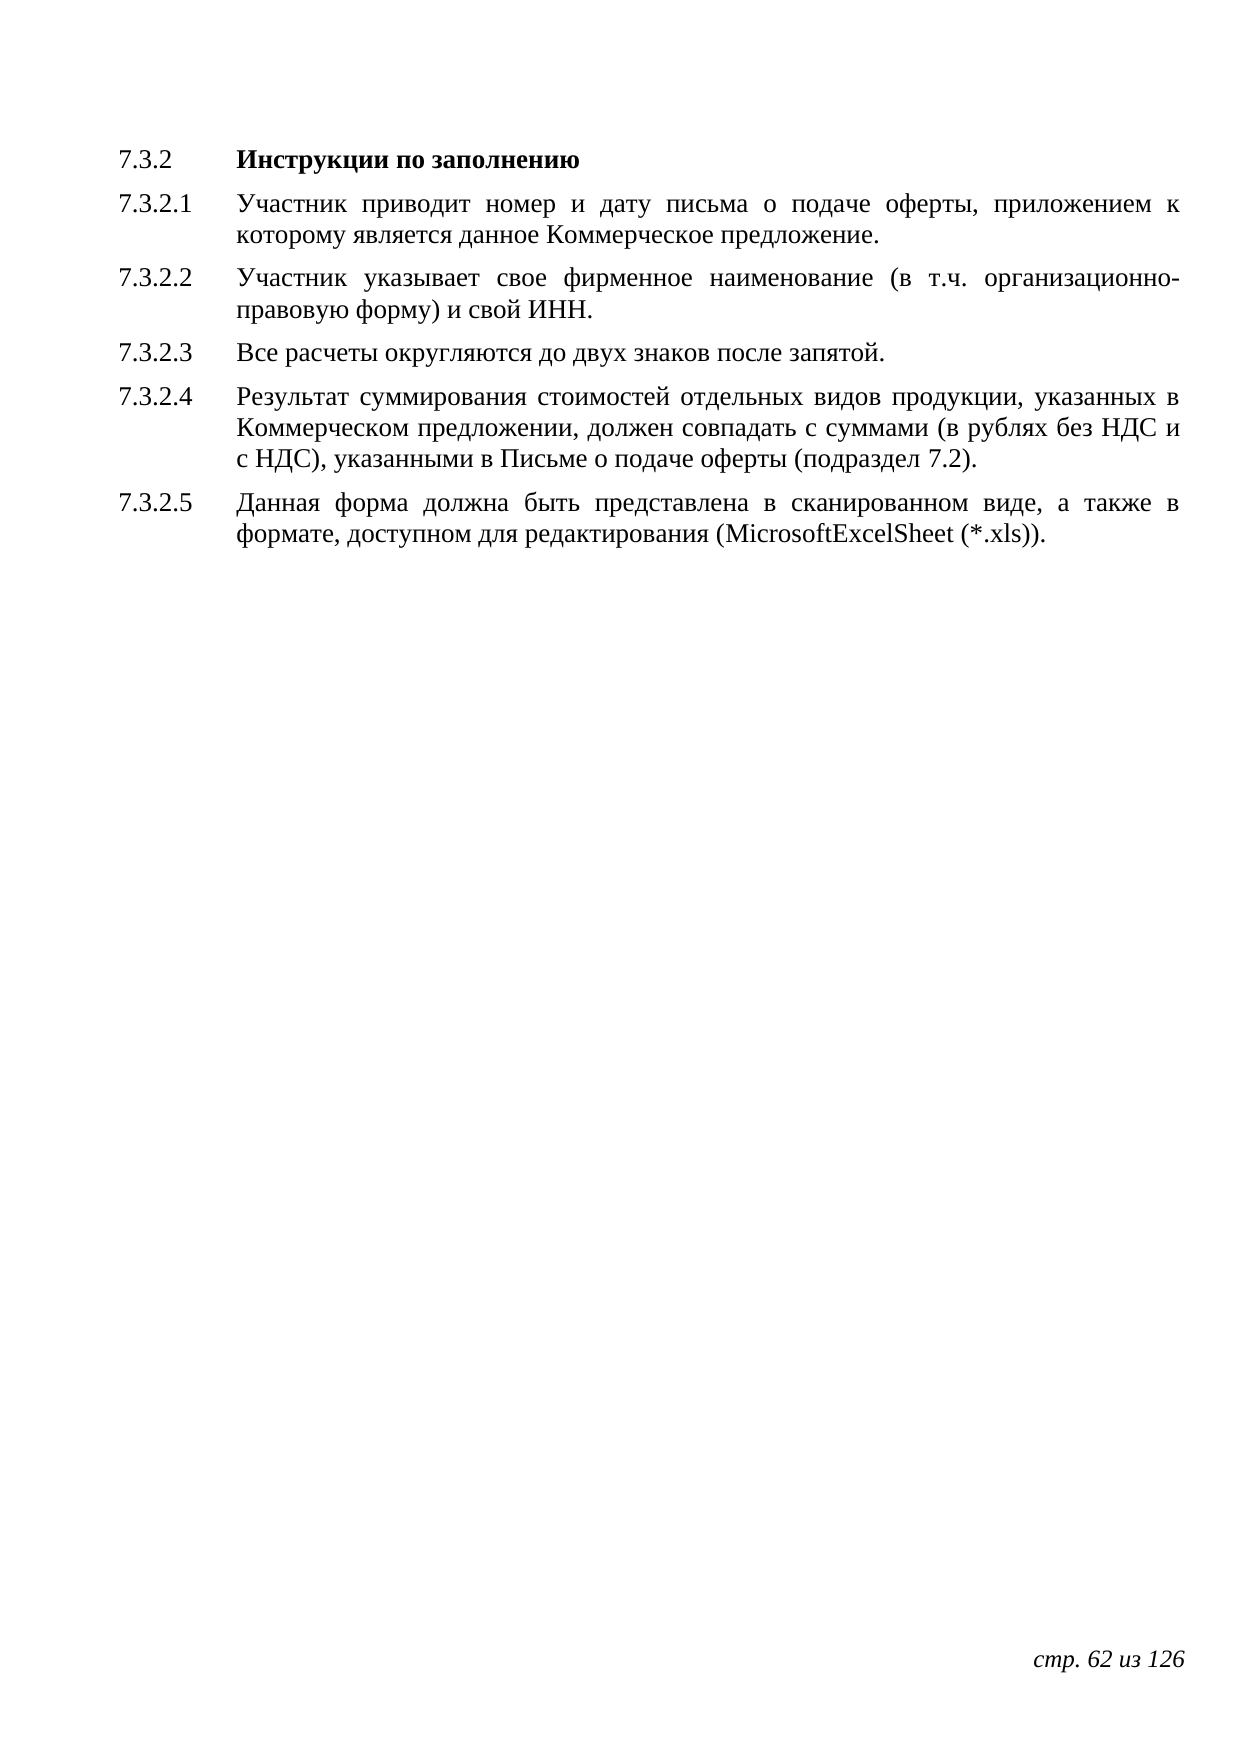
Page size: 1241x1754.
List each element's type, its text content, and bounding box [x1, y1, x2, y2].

text Данная форма должна быть представлена в сканированном виде, а также в формате, доступном для редактирования (MicrosoftExcelSheet (*.xls)). [118, 486, 1181, 548]
text Участник указывает свое фирменное наименование (в т.ч. организационно-правовую форму) и свой ИНН. [118, 262, 1181, 324]
text Участник приводит номер и дату письма о подаче оферты, приложением к которому является данное Коммерческое предложение. [118, 187, 1181, 249]
text Все расчеты округляются до двух знаков после запятой. [118, 336, 1181, 367]
text Инструкции по заполнению [118, 143, 1181, 174]
text Результат суммирования стоимостей отдельных видов продукции, указанных в Коммерческом предложении, должен совпадать с суммами (в рублях без НДС и с НДС), указанными в Письме о подаче оферты (подраздел 7.2). [118, 380, 1181, 473]
